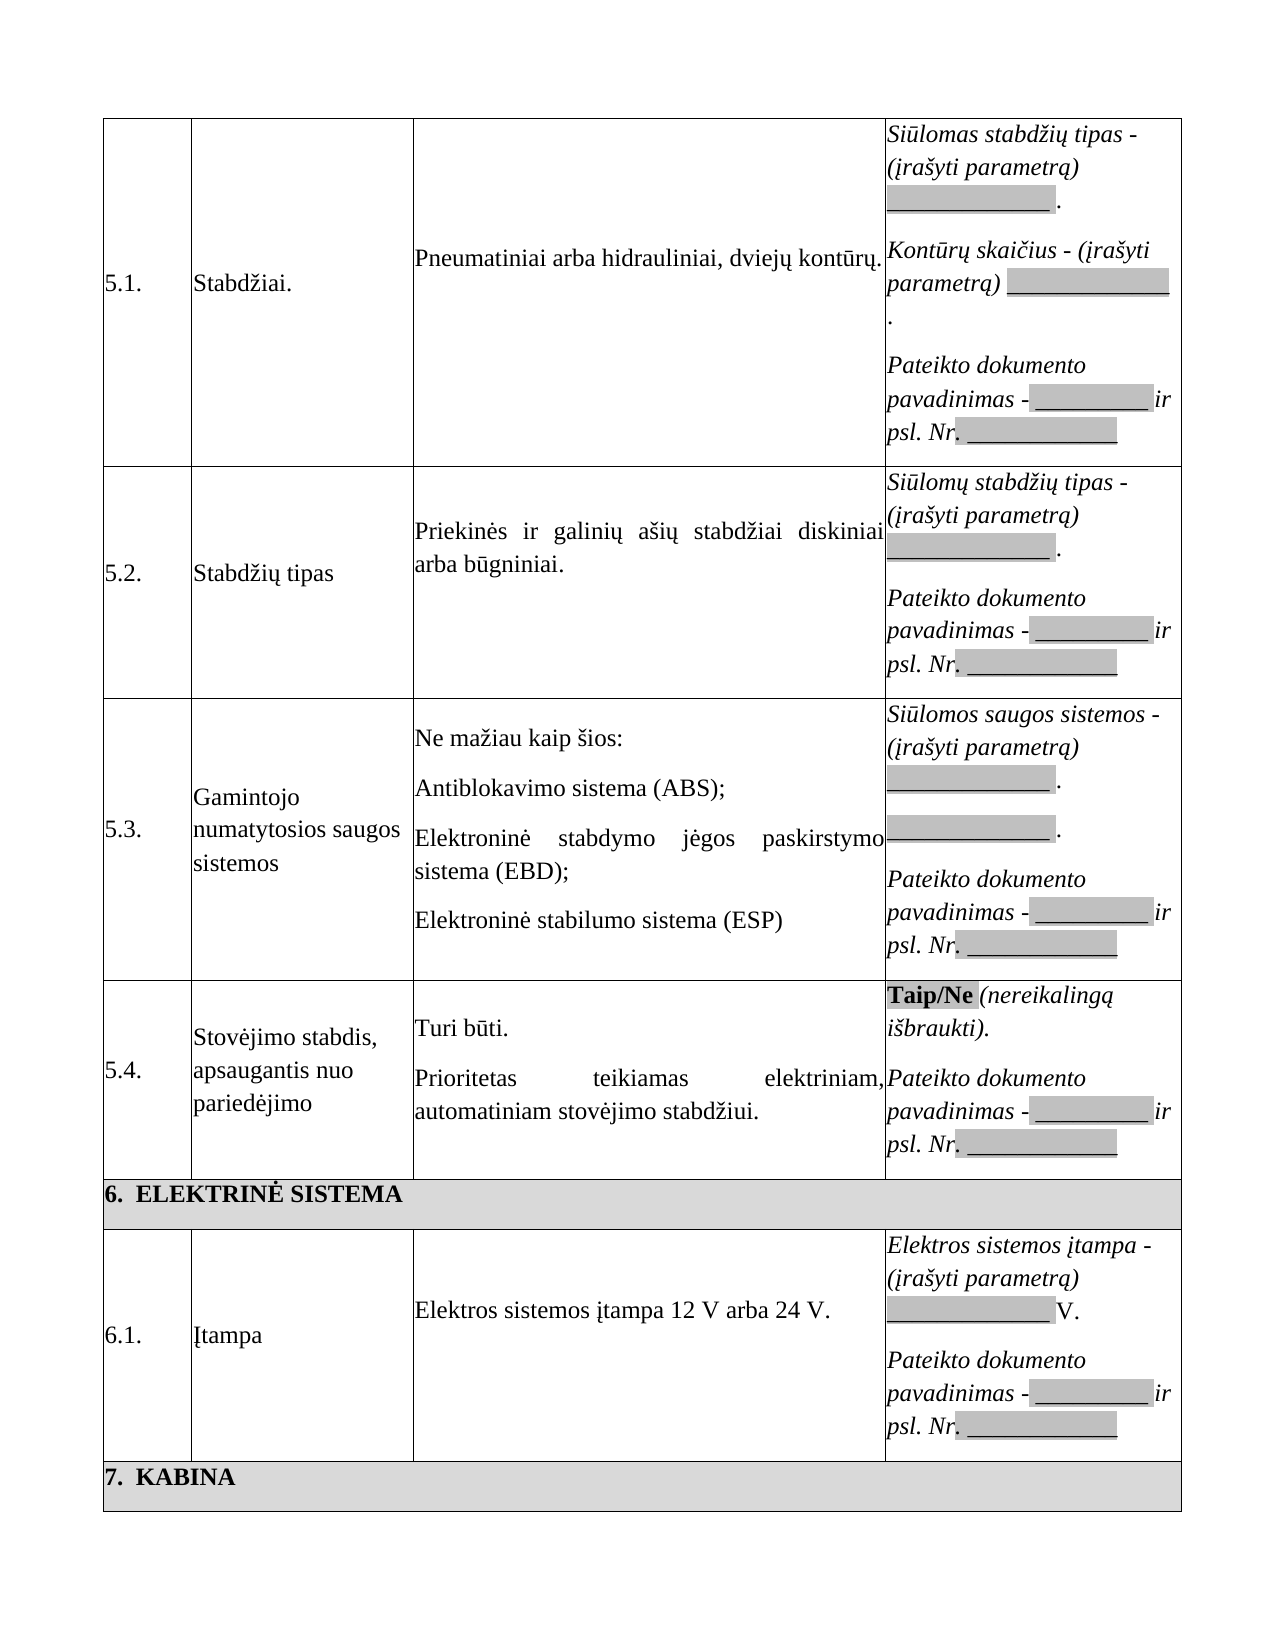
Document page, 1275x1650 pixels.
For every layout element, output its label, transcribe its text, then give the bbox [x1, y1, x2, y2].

table_cell Įtampa [192, 1230, 413, 1461]
table_cell Stovėjimo stabdis, apsaugantis nuo pariedėjimo [192, 981, 413, 1178]
table_cell 6.1. [104, 1230, 191, 1461]
table_cell Elektros sistemos įtampa 12 V arba 24 V. [414, 1230, 885, 1461]
table_cell Ne mažiau kaip šios: Antiblokavimo sistema (ABS); Elektroninė stabdymo jėgos paskirstymo sistema (EBD); Elektroninė stabilumo sistema (ESP) [414, 699, 885, 979]
table_cell Stabdžiai. [192, 119, 413, 466]
table_cell Siūlomų stabdžių tipas - (įrašyti parametrą) _____________ . Pateikto dokumento pavadinimas - _________ ir psl. Nr. ____________ [886, 467, 1181, 698]
table_cell 5.4. [104, 981, 191, 1178]
table_cell Elektros sistemos įtampa - (įrašyti parametrą) _____________ V. Pateikto dokumento pavadinimas - _________ ir psl. Nr. ____________ [886, 1230, 1181, 1461]
table_cell Pneumatiniai arba hidrauliniai, dviejų kontūrų. [414, 119, 885, 466]
table_cell Siūlomas stabdžių tipas - (įrašyti parametrą) _____________ . Kontūrų skaičius - (įrašyti parametrą) _____________ . Pateikto dokumento pavadinimas - _________ ir psl. Nr. ____________ [886, 119, 1181, 466]
table_cell Stabdžių tipas [192, 467, 413, 698]
table_cell Taip/Ne (nereikalingą išbraukti). Pateikto dokumento pavadinimas - _________ ir psl. Nr. ____________ [886, 981, 1181, 1178]
table_cell Turi būti. Prioritetas teikiamas elektriniam, automatiniam stovėjimo stabdžiui. [414, 981, 885, 1178]
table_cell Priekinės ir galinių ašių stabdžiai diskiniai arba būgniniai. [414, 467, 885, 698]
table_cell 5.3. [104, 699, 191, 979]
table_cell 5.2. [104, 467, 191, 698]
table_cell 7. KABINA [104, 1462, 1181, 1511]
table_cell Siūlomos saugos sistemos - (įrašyti parametrą) _____________ . _____________ . Pateikto dokumento pavadinimas - _________ ir psl. Nr. ____________ [886, 699, 1181, 979]
table_cell 5.1. [104, 119, 191, 466]
table_cell Gamintojo numatytosios saugos sistemos [192, 699, 413, 979]
table_cell 6. ELEKTRINĖ SISTEMA [104, 1180, 1181, 1229]
